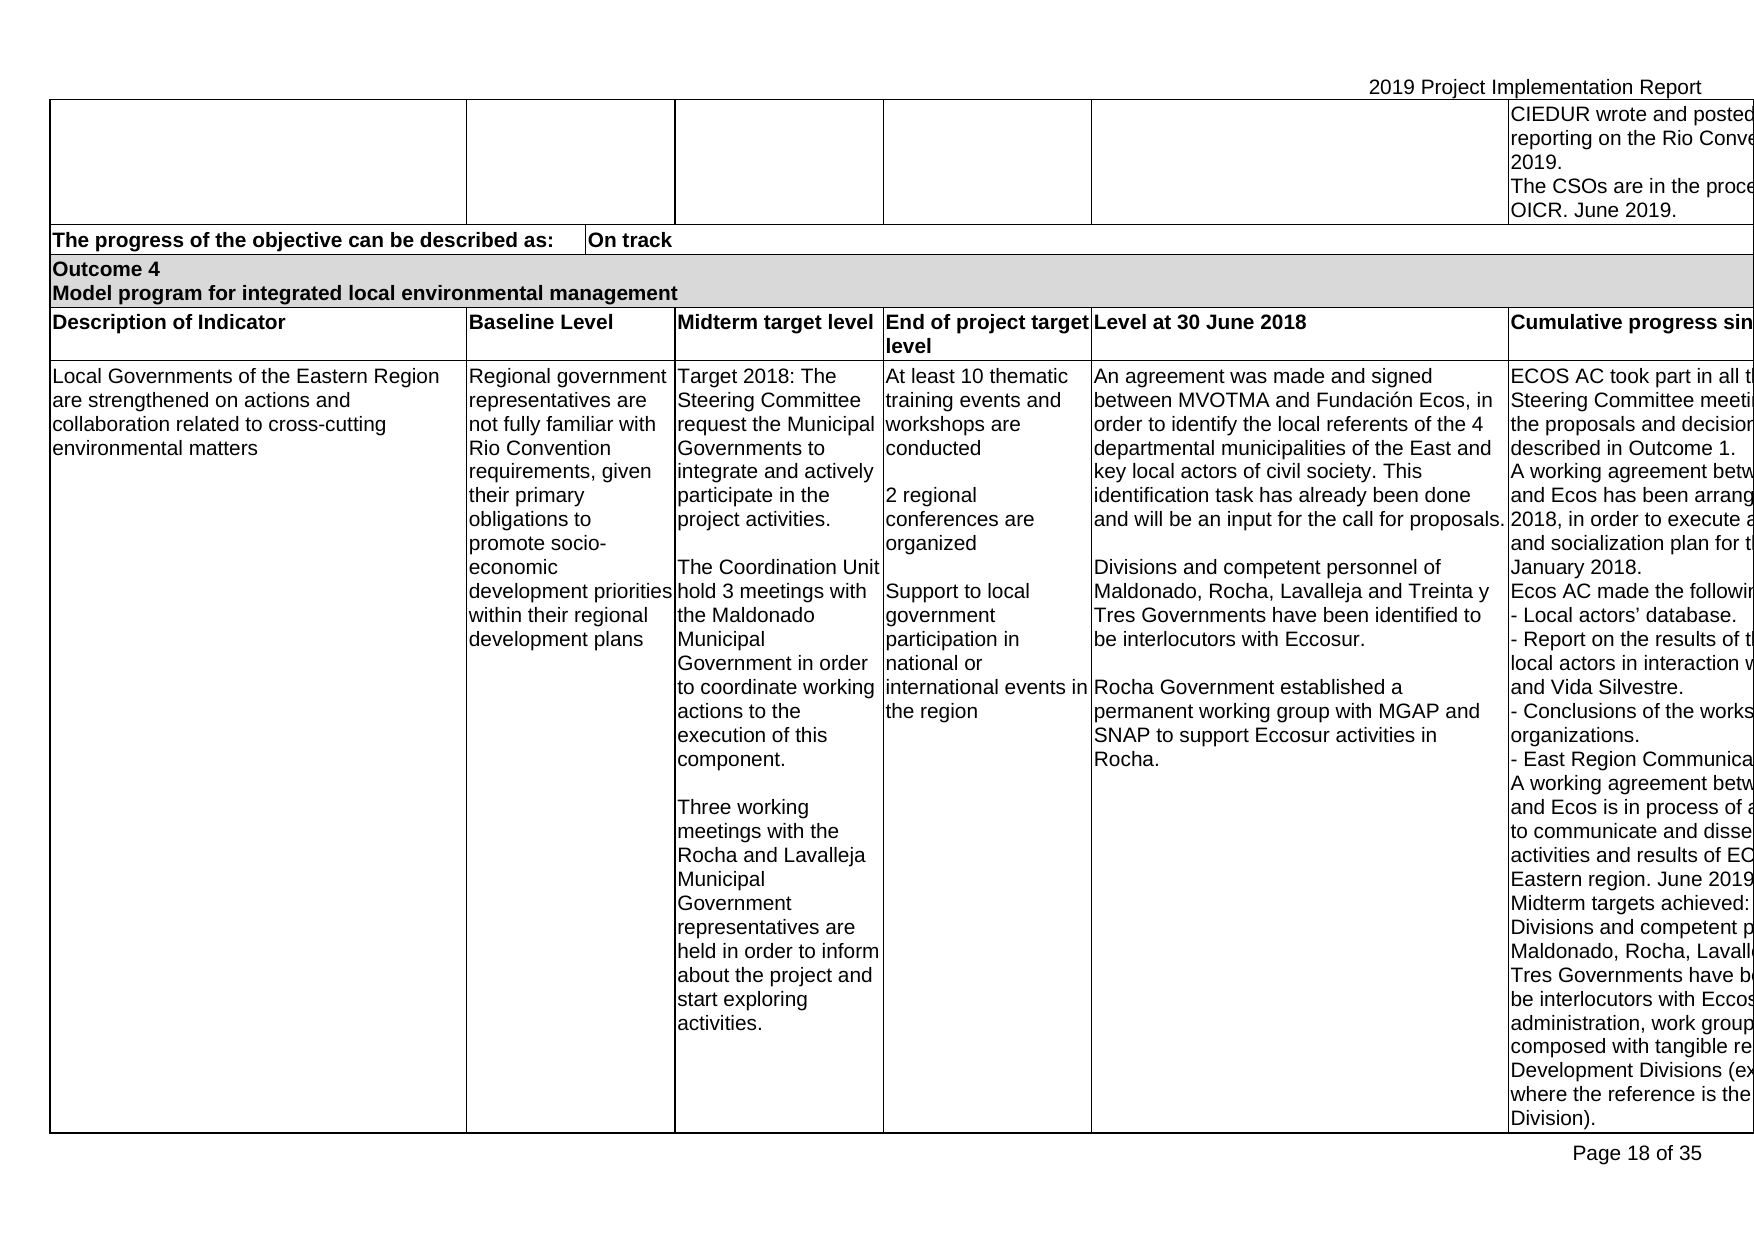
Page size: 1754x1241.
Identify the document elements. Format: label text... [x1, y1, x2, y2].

table_cell Midterm target level [676, 308, 883, 360]
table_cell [1509, 361, 1753, 1132]
table_cell Baseline Level [467, 308, 674, 360]
table_cell On track [586, 225, 1753, 253]
table_cell The progress of the objective can be described as: [51, 225, 585, 253]
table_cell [884, 100, 1091, 224]
table_cell Cumulative progress since project start [1509, 308, 1753, 360]
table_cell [676, 100, 883, 224]
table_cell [1092, 100, 1508, 224]
table_cell Description of Indicator [51, 308, 466, 360]
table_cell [676, 361, 883, 1132]
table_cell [1509, 100, 1753, 224]
table_cell Outcome 4 Model program for integrated local environmental management [51, 255, 1753, 307]
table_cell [884, 361, 1091, 1132]
table_cell Level at 30 June 2018 [1092, 308, 1508, 360]
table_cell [467, 100, 674, 224]
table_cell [1092, 361, 1508, 1132]
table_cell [51, 361, 466, 1132]
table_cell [467, 361, 674, 1132]
table_cell End of project target level [884, 308, 1091, 360]
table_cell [51, 100, 466, 224]
